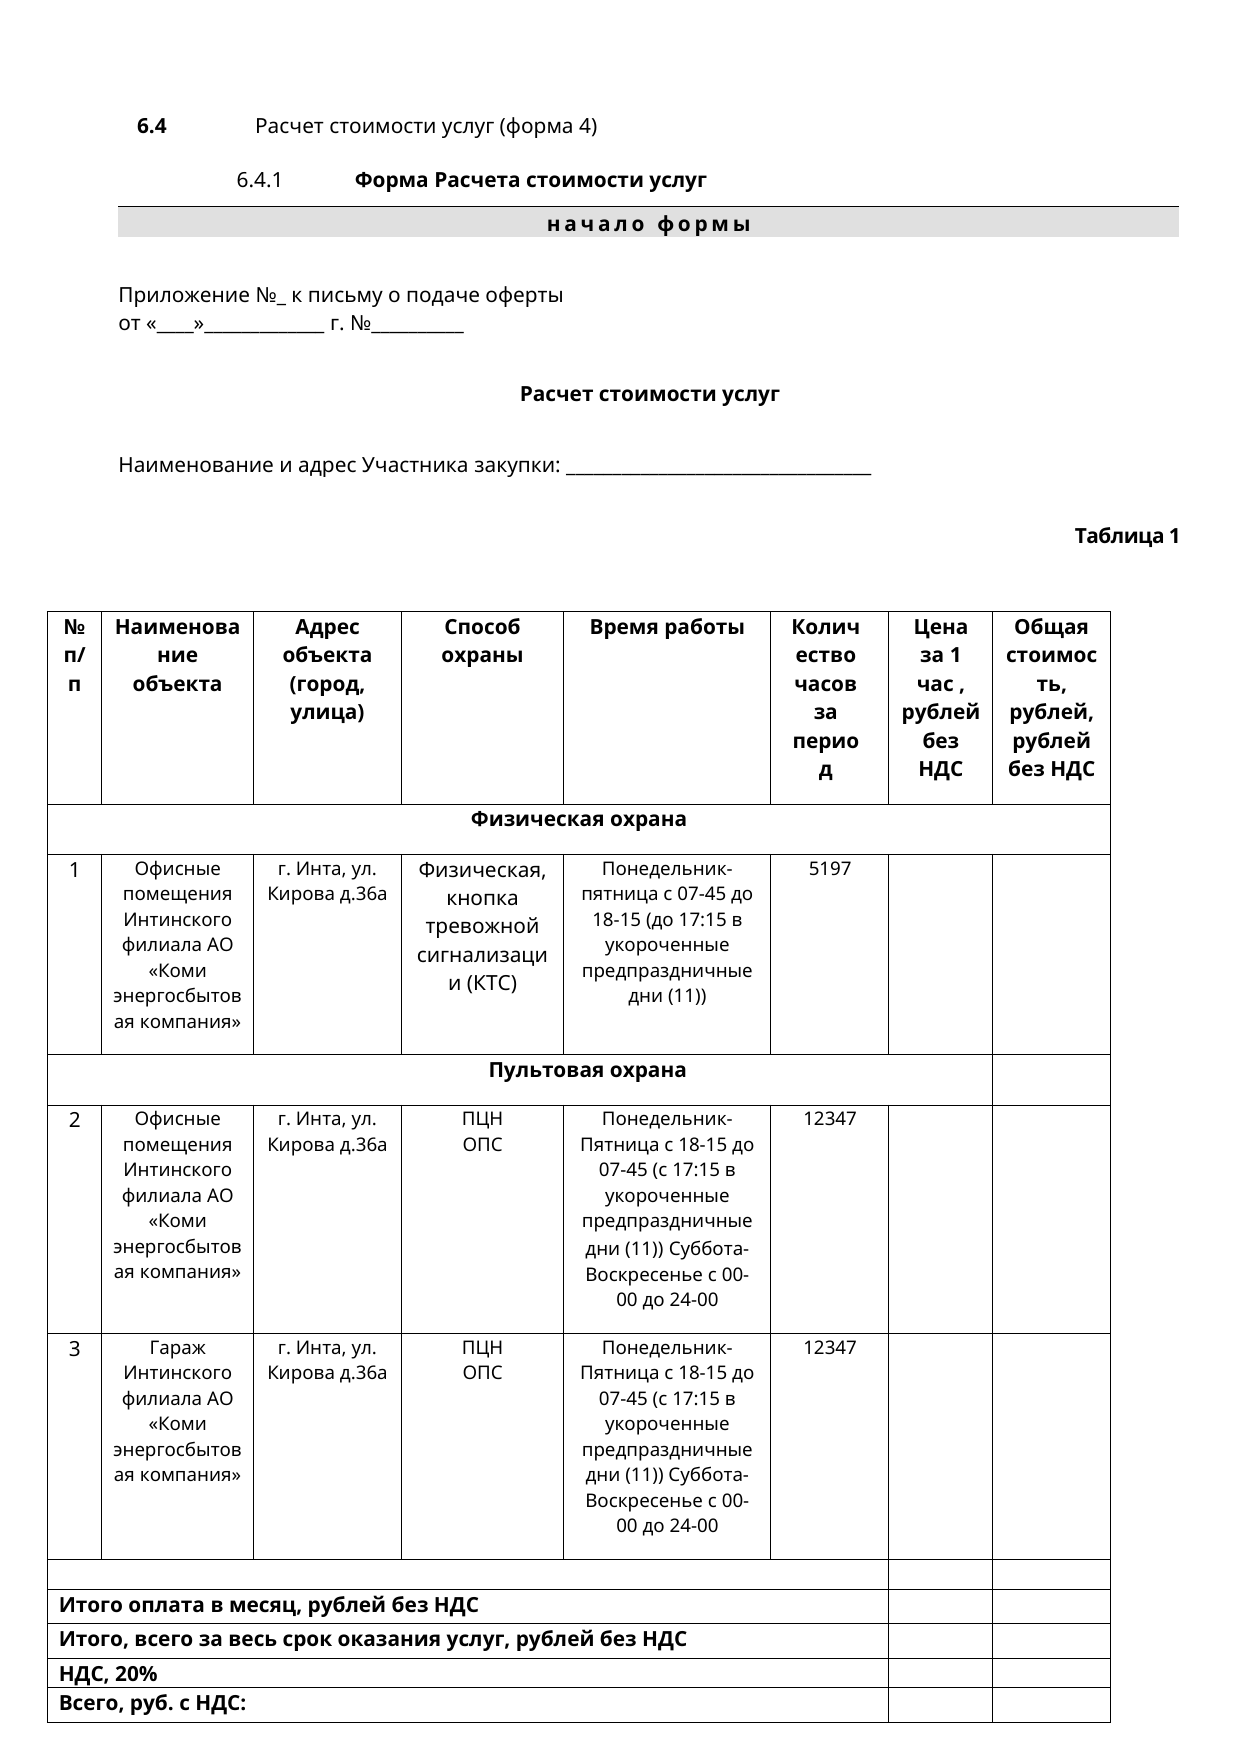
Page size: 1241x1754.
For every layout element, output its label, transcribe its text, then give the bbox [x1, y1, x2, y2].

table_header Способ охраны [402, 612, 563, 803]
table_cell 2 [48, 1106, 101, 1333]
table_cell Понедельник-пятница с 07-45 до 18-15 (до 17:15 в укороченные предпраздничные дни (11)) [564, 855, 770, 1054]
table_header Количество часов за период [771, 612, 888, 803]
table_cell [889, 1590, 992, 1623]
table_cell г. Инта, ул. Кирова д.36а [254, 855, 401, 1054]
table_cell [993, 1334, 1110, 1559]
table_cell [889, 1106, 992, 1333]
table_cell ПЦН ОПС [402, 1334, 563, 1559]
text Расчет стоимости услуг [118, 379, 1181, 408]
table_cell [993, 1688, 1110, 1722]
text Наименование и адрес Участника закупки: _________________________________ [118, 450, 1181, 479]
table_cell ПЦН ОПС [402, 1106, 563, 1333]
text Приложение №_ к письму о подаче оферты от «____»_____________ г. №__________ [118, 280, 1181, 337]
table_header Время работы [564, 612, 770, 803]
table_header Наименование объекта [102, 612, 253, 803]
table_cell [889, 1688, 992, 1722]
table_cell 12347 [771, 1106, 888, 1333]
table_cell г. Инта, ул. Кирова д.36а [254, 1334, 401, 1559]
table_cell НДС, 20% [48, 1659, 888, 1687]
table_cell 5197 [771, 855, 888, 1054]
text начало формы [118, 207, 1179, 237]
table_header Цена за 1 час , рублей без НДС [889, 612, 992, 803]
table_cell Всего, руб. с НДС: [48, 1688, 888, 1722]
table_cell [889, 1334, 992, 1559]
table_cell Итого, всего за весь срок оказания услуг, рублей без НДС [48, 1624, 888, 1658]
list Форма Расчета стоимости услуг [236, 165, 1181, 193]
table_cell 12347 [771, 1334, 888, 1559]
table_cell 1 [48, 855, 101, 1054]
table_cell [889, 1659, 992, 1687]
table_cell Офисные помещения Интинского филиала АО «Коми энергосбытовая компания» [102, 855, 253, 1054]
table_cell Пультовая охрана [48, 1055, 992, 1104]
table_cell [889, 1560, 992, 1589]
table_cell Физическая охрана [48, 805, 1110, 854]
table_cell Итого оплата в месяц, рублей без НДС [48, 1590, 888, 1623]
table_cell [993, 855, 1110, 1054]
table_cell [993, 1590, 1110, 1623]
text Таблица 1 [118, 521, 1181, 550]
table_header Общая стоимость, рублей, рублей без НДС [993, 612, 1110, 803]
table_cell [993, 1560, 1110, 1589]
table_cell Офисные помещения Интинского филиала АО «Коми энергосбытовая компания» [102, 1106, 253, 1333]
subtitle Расчет стоимости услуг (форма 4) [137, 111, 1181, 140]
table_cell Гараж Интинского филиала АО «Коми энергосбытовая компания» [102, 1334, 253, 1559]
table_cell [889, 1624, 992, 1658]
table_cell Понедельник-Пятница с 18-15 до 07-45 (с 17:15 в укороченные предпраздничные дни (11)) Суббота-Воскресенье с 00-00 до 24-00 [564, 1334, 770, 1559]
table_header Адрес объекта (город, улица) [254, 612, 401, 803]
table_cell [993, 1106, 1110, 1333]
table_cell [993, 1624, 1110, 1658]
table_header № п/п [48, 612, 101, 803]
table_cell Физическая, кнопка тревожной сигнализации (КТС) [402, 855, 563, 1054]
table_cell Понедельник-Пятница с 18-15 до 07-45 (с 17:15 в укороченные предпраздничные дни (11)) Суббота-Воскресенье с 00-00 до 24-00 [564, 1106, 770, 1333]
table_cell [993, 1055, 1110, 1104]
table_cell [993, 1659, 1110, 1687]
table_cell [889, 855, 992, 1054]
table_cell г. Инта, ул. Кирова д.36а [254, 1106, 401, 1333]
table_cell 3 [48, 1334, 101, 1559]
table_cell [48, 1560, 888, 1589]
